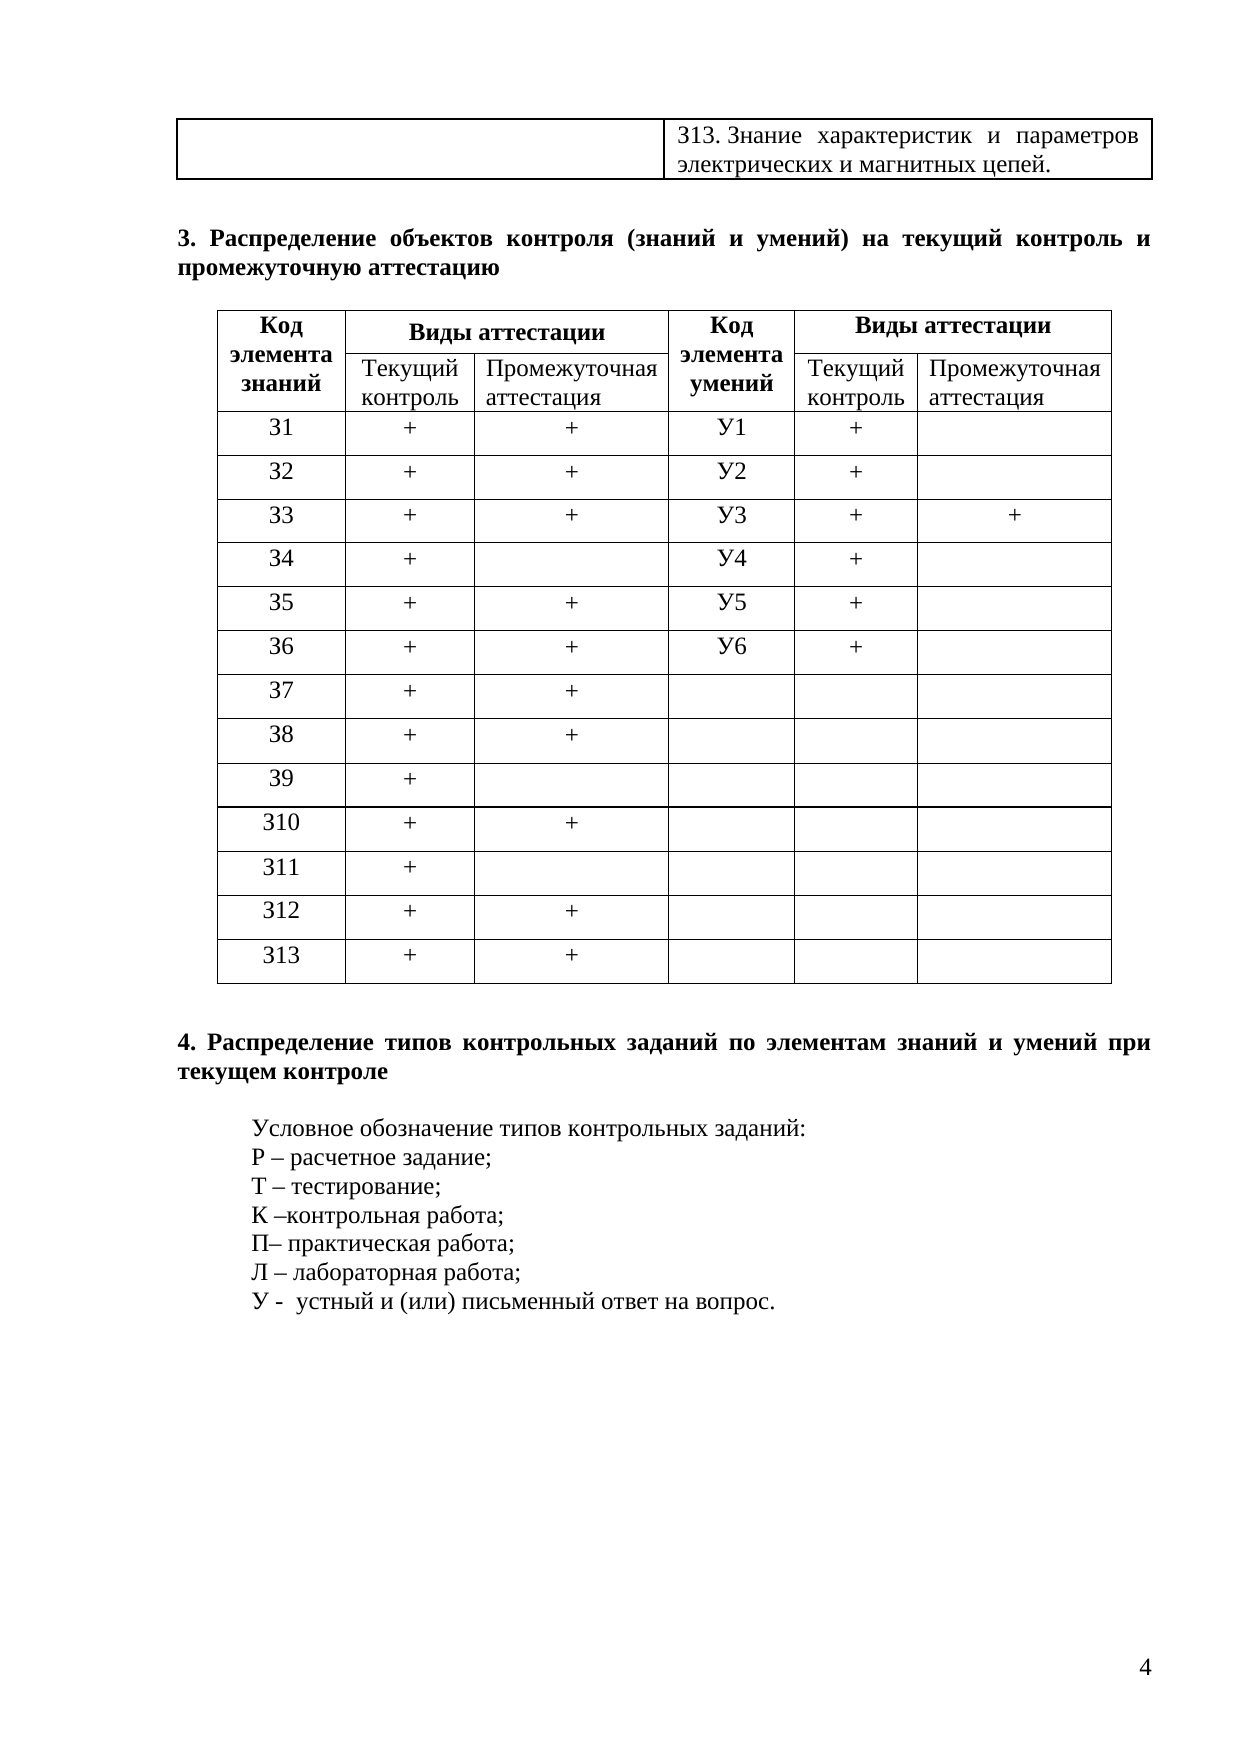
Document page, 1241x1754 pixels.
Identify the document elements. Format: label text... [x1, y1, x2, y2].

table_cell З5 [218, 587, 345, 630]
table_cell Текущий контроль [795, 354, 917, 411]
table_cell З9 [218, 764, 345, 806]
table_cell + [346, 456, 474, 499]
table_cell + [346, 808, 474, 851]
table_cell З1 [218, 412, 345, 455]
table_cell [918, 631, 1111, 674]
table_cell [669, 764, 794, 806]
table_cell З4 [218, 543, 345, 586]
table_cell [795, 764, 917, 806]
table_cell + [475, 940, 668, 983]
table_cell [475, 764, 668, 806]
table_cell + [346, 940, 474, 983]
table_cell + [795, 587, 917, 630]
table_cell + [346, 631, 474, 674]
table_cell + [475, 719, 668, 762]
table_header Код элемента знаний [218, 311, 345, 411]
table_cell [918, 940, 1111, 983]
table_cell [918, 764, 1111, 806]
table_cell [918, 456, 1111, 499]
text У - устный и (или) письменный ответ на вопрос. [177, 1286, 1152, 1315]
text 4. Распределение типов контрольных заданий по элементам знаний и умений при текущем контроле [177, 1027, 1152, 1085]
table_cell [795, 719, 917, 762]
table_cell + [346, 412, 474, 455]
table_header Виды аттестации [346, 311, 668, 352]
table_cell З12 [218, 896, 345, 939]
table_cell З10 [218, 808, 345, 851]
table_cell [178, 120, 663, 178]
table_cell У5 [669, 587, 794, 630]
table_cell + [475, 808, 668, 851]
table_cell + [346, 500, 474, 542]
table_cell + [346, 852, 474, 894]
table_cell З8 [218, 719, 345, 762]
table_cell З2 [218, 456, 345, 499]
text Р – расчетное задание; [177, 1142, 1152, 1171]
table_cell У3 [669, 500, 794, 542]
table_cell [475, 852, 668, 894]
table_cell + [346, 719, 474, 762]
table_cell + [795, 456, 917, 499]
table_cell + [475, 631, 668, 674]
table_cell + [918, 500, 1111, 542]
table_cell У1 [669, 412, 794, 455]
table_cell + [475, 896, 668, 939]
table_cell [918, 675, 1111, 718]
table_cell [795, 675, 917, 718]
table_cell [669, 940, 794, 983]
table_cell [795, 808, 917, 851]
table_header Виды аттестации [795, 311, 1111, 352]
table_cell [669, 852, 794, 894]
table_cell У4 [669, 543, 794, 586]
table_cell [475, 543, 668, 586]
text Л – лабораторная работа; [177, 1257, 1152, 1286]
table_cell + [475, 500, 668, 542]
table_cell [918, 808, 1111, 851]
table_cell + [475, 675, 668, 718]
table_cell + [795, 631, 917, 674]
table_header Код элемента умений [669, 311, 794, 411]
table_cell З13 [218, 940, 345, 983]
table_cell З7 [218, 675, 345, 718]
table_cell + [795, 543, 917, 586]
table_cell У2 [669, 456, 794, 499]
table_cell [918, 587, 1111, 630]
table_cell Текущий контроль [346, 354, 474, 411]
table_cell [918, 896, 1111, 939]
table_cell + [795, 500, 917, 542]
table_cell + [346, 543, 474, 586]
table_cell Промежуточная аттестация [475, 354, 668, 411]
table_cell [918, 852, 1111, 894]
table_cell [669, 808, 794, 851]
table_cell + [475, 412, 668, 455]
table_cell + [475, 456, 668, 499]
table_cell [918, 719, 1111, 762]
table_cell З6 [218, 631, 345, 674]
table_cell + [346, 675, 474, 718]
table_cell + [475, 587, 668, 630]
table_cell [795, 852, 917, 894]
table_cell У6 [669, 631, 794, 674]
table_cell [665, 120, 1151, 178]
table_cell [795, 896, 917, 939]
text Т – тестирование; [177, 1171, 1152, 1200]
table_cell З3 [218, 500, 345, 542]
text Условное обозначение типов контрольных заданий: [177, 1113, 1152, 1142]
text П– практическая работа; [177, 1228, 1152, 1257]
table_cell [795, 940, 917, 983]
table_cell + [795, 412, 917, 455]
table_cell [918, 543, 1111, 586]
table_cell + [346, 764, 474, 806]
table_cell З11 [218, 852, 345, 894]
text 3. Распределение объектов контроля (знаний и умений) на текущий контроль и промежуточную аттестацию [177, 223, 1152, 281]
table_cell + [346, 896, 474, 939]
table_cell [918, 412, 1111, 455]
table_cell [669, 675, 794, 718]
table_cell [669, 719, 794, 762]
table_cell [669, 896, 794, 939]
table_cell Промежуточная аттестация [918, 354, 1111, 411]
table_cell + [346, 587, 474, 630]
text К –контрольная работа; [177, 1200, 1152, 1228]
